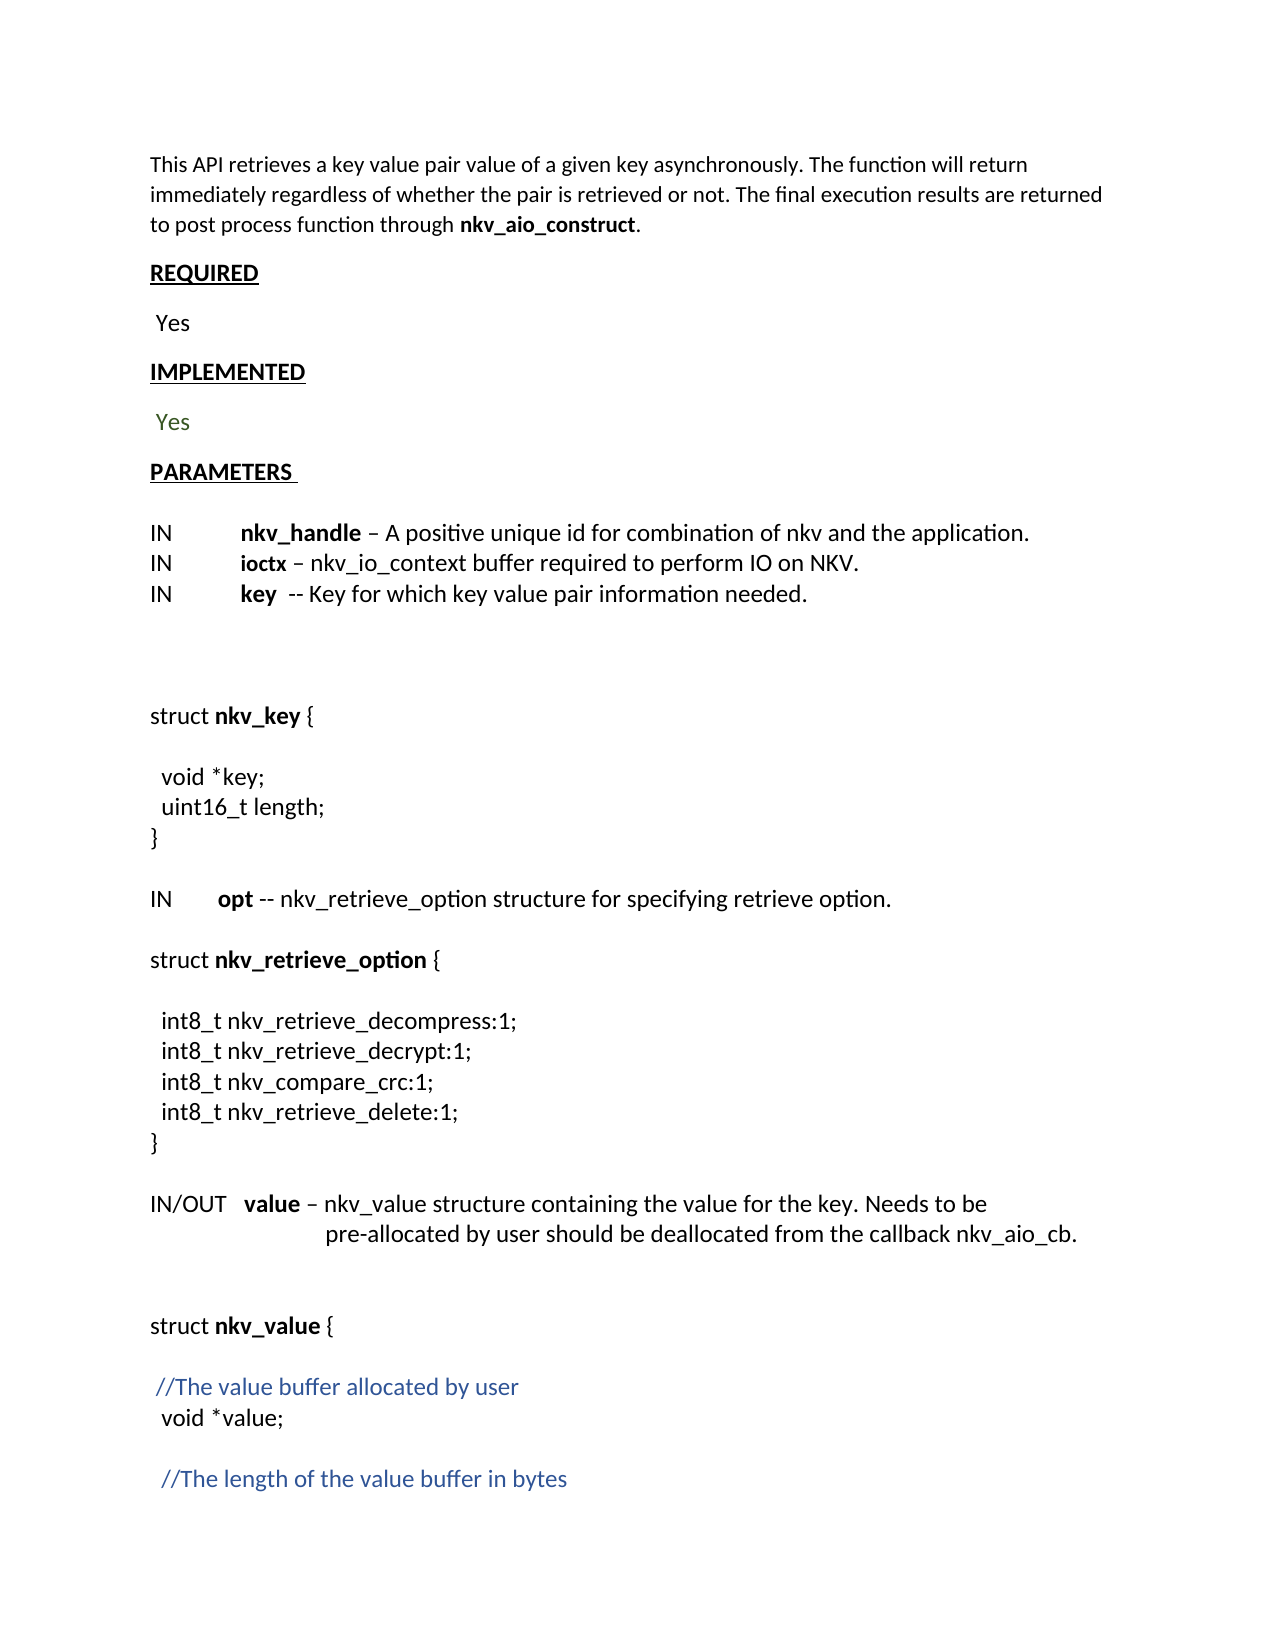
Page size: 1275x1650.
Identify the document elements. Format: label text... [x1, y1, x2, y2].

text struct nkv_retrieve_option { [150, 944, 1125, 974]
text This API retrieves a key value pair value of a given key asynchronously. The function will return immediately regardless of whether the pair is retrieved or not. The final execution results are returned to post process function through nkv_aio_construct. [150, 150, 1125, 238]
text IN key -- Key for which key value pair information needed. [150, 578, 1125, 608]
text pre-allocated by user should be deallocated from the callback nkv_aio_cb. [150, 1219, 1125, 1249]
text //The value buffer allocated by user [150, 1371, 1125, 1402]
text PARAMETERS [150, 456, 1125, 486]
text Yes [150, 406, 1125, 437]
text IN/OUT value – nkv_value structure containing the value for the key. Needs to be [150, 1188, 1125, 1219]
text } [150, 1127, 1125, 1158]
text //The length of the value buffer in bytes [150, 1463, 1125, 1493]
text void *key; [150, 761, 1125, 791]
text int8_t nkv_retrieve_decompress:1; [150, 1005, 1125, 1036]
text IMPLEMENTED [150, 356, 1125, 387]
text uint16_t length; [150, 791, 1125, 822]
text void *value; [150, 1402, 1125, 1432]
text struct nkv_value { [150, 1310, 1125, 1341]
text int8_t nkv_retrieve_delete:1; [150, 1097, 1125, 1127]
text REQUIRED [150, 257, 1125, 288]
text IN nkv_handle – A positive unique id for combination of nkv and the application. [150, 517, 1125, 547]
text Yes [150, 307, 1125, 337]
text int8_t nkv_compare_crc:1; [150, 1066, 1125, 1097]
text } [150, 822, 1125, 852]
text struct nkv_key { [150, 700, 1125, 730]
text int8_t nkv_retrieve_decrypt:1; [150, 1036, 1125, 1066]
text IN ioctx – nkv_io_context buffer required to perform IO on NKV. [150, 547, 1125, 578]
text IN opt -- nkv_retrieve_option structure for specifying retrieve option. [150, 883, 1125, 913]
